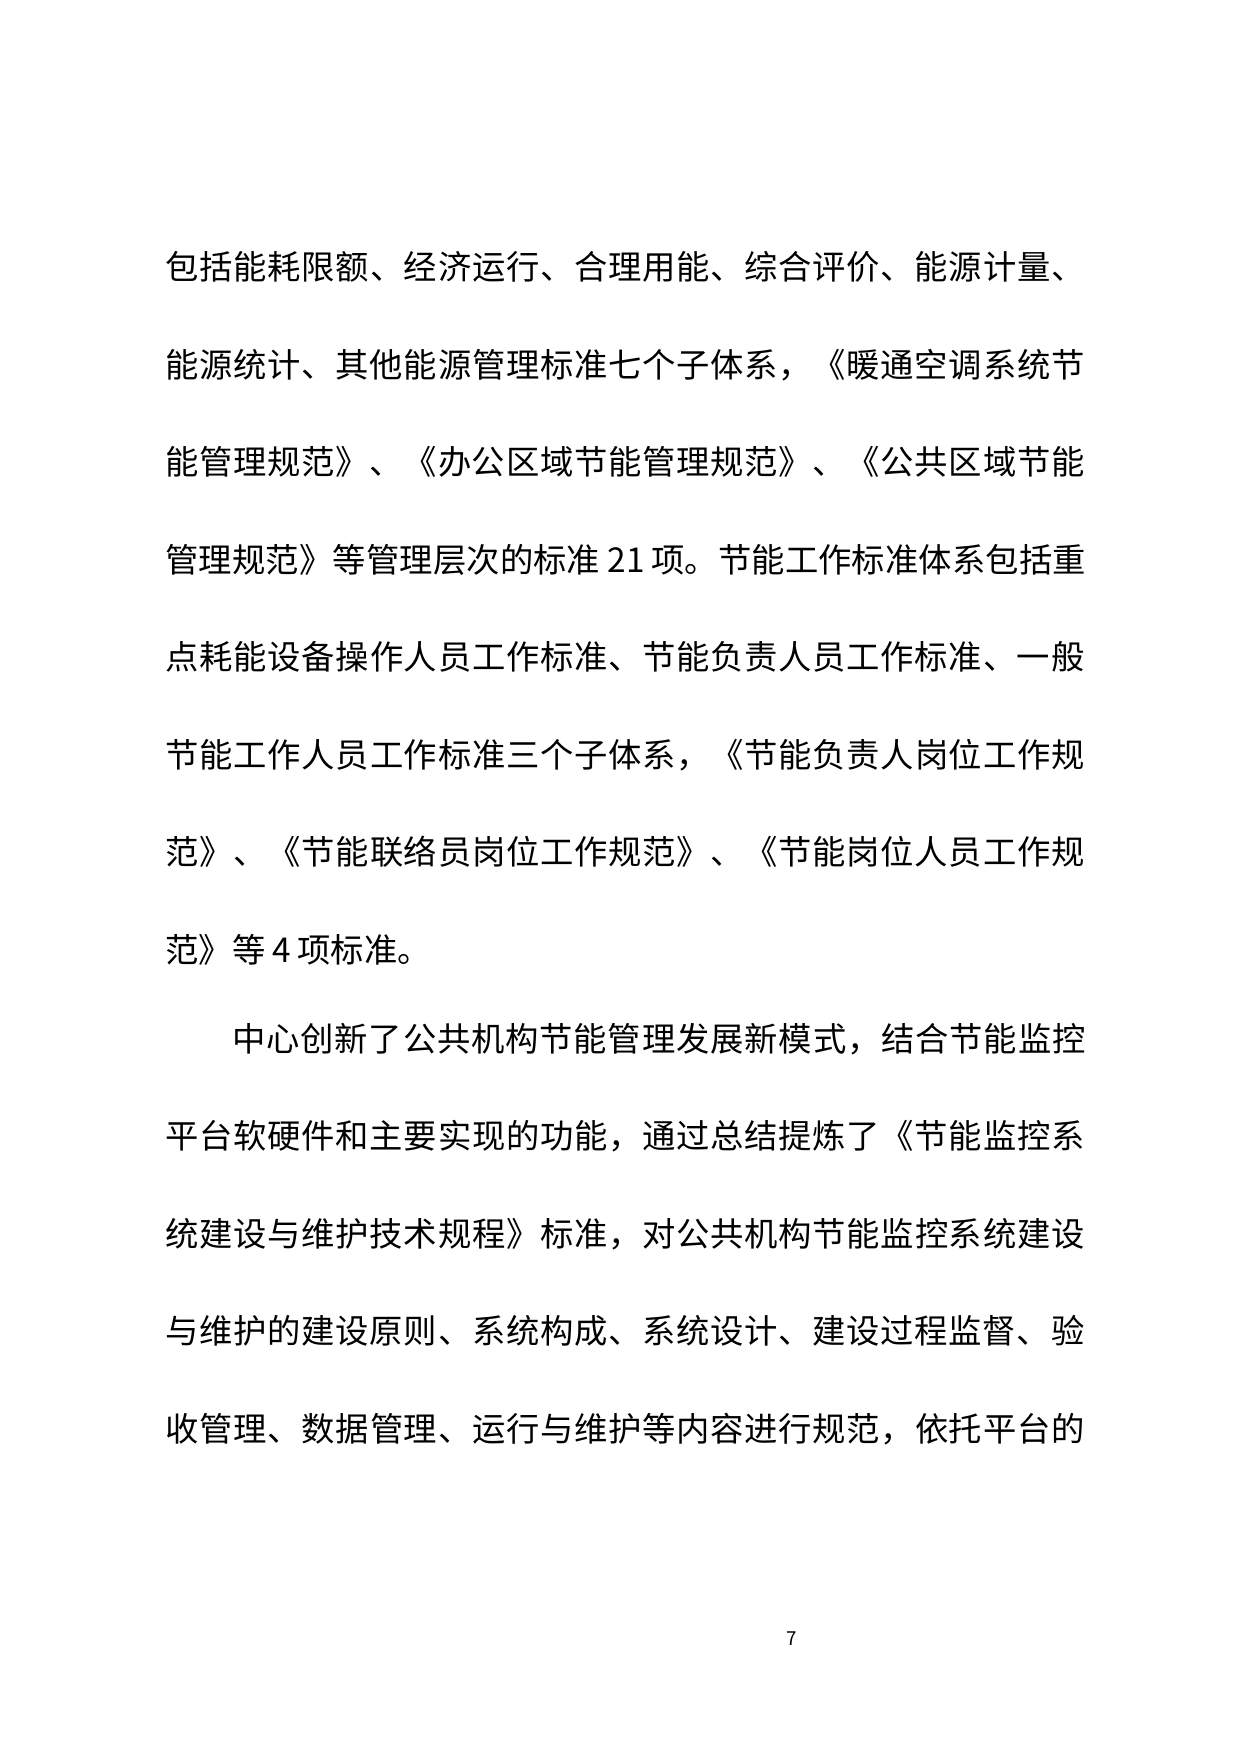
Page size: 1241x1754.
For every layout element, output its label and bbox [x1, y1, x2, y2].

text [165, 1004, 1087, 1459]
text [165, 233, 1087, 980]
